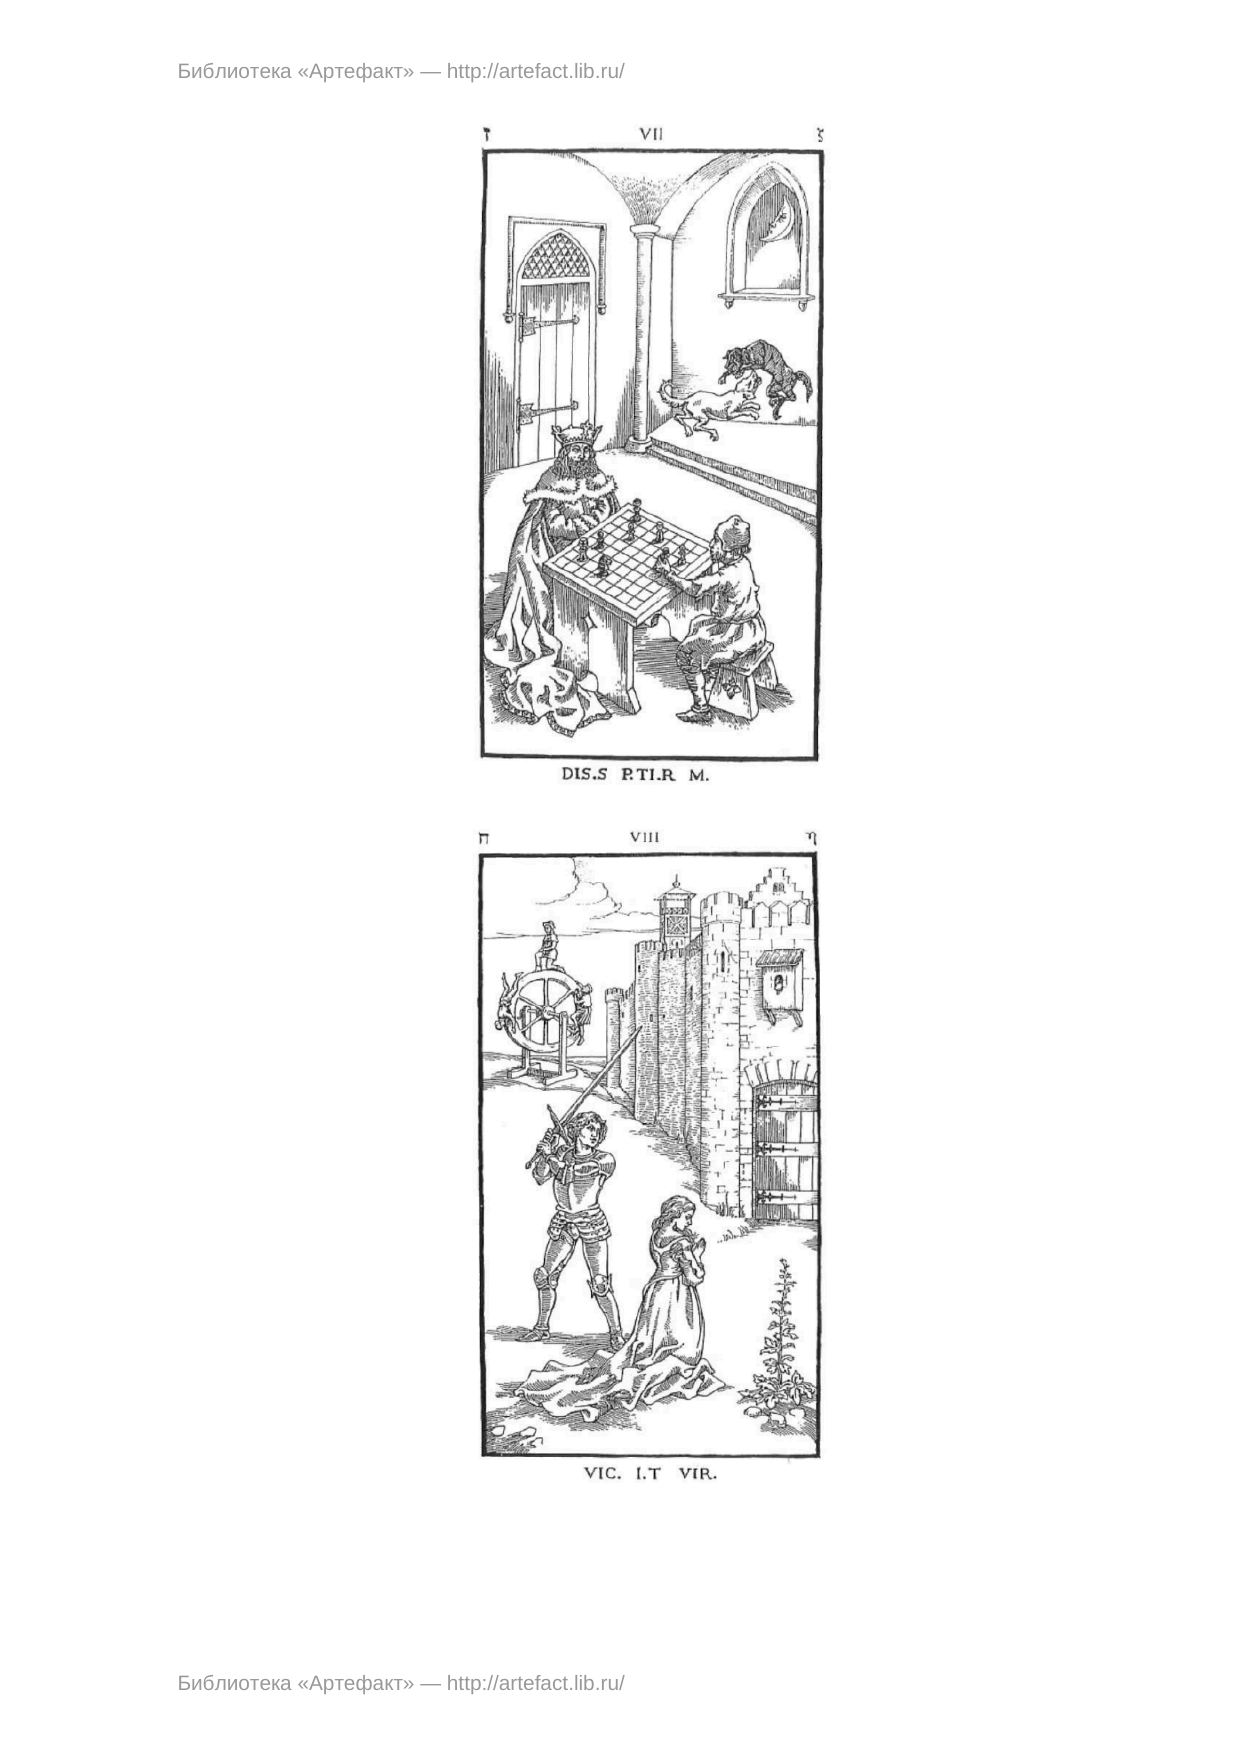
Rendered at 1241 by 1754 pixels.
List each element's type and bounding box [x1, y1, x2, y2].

picture [468, 118, 831, 789]
picture [472, 817, 827, 1489]
